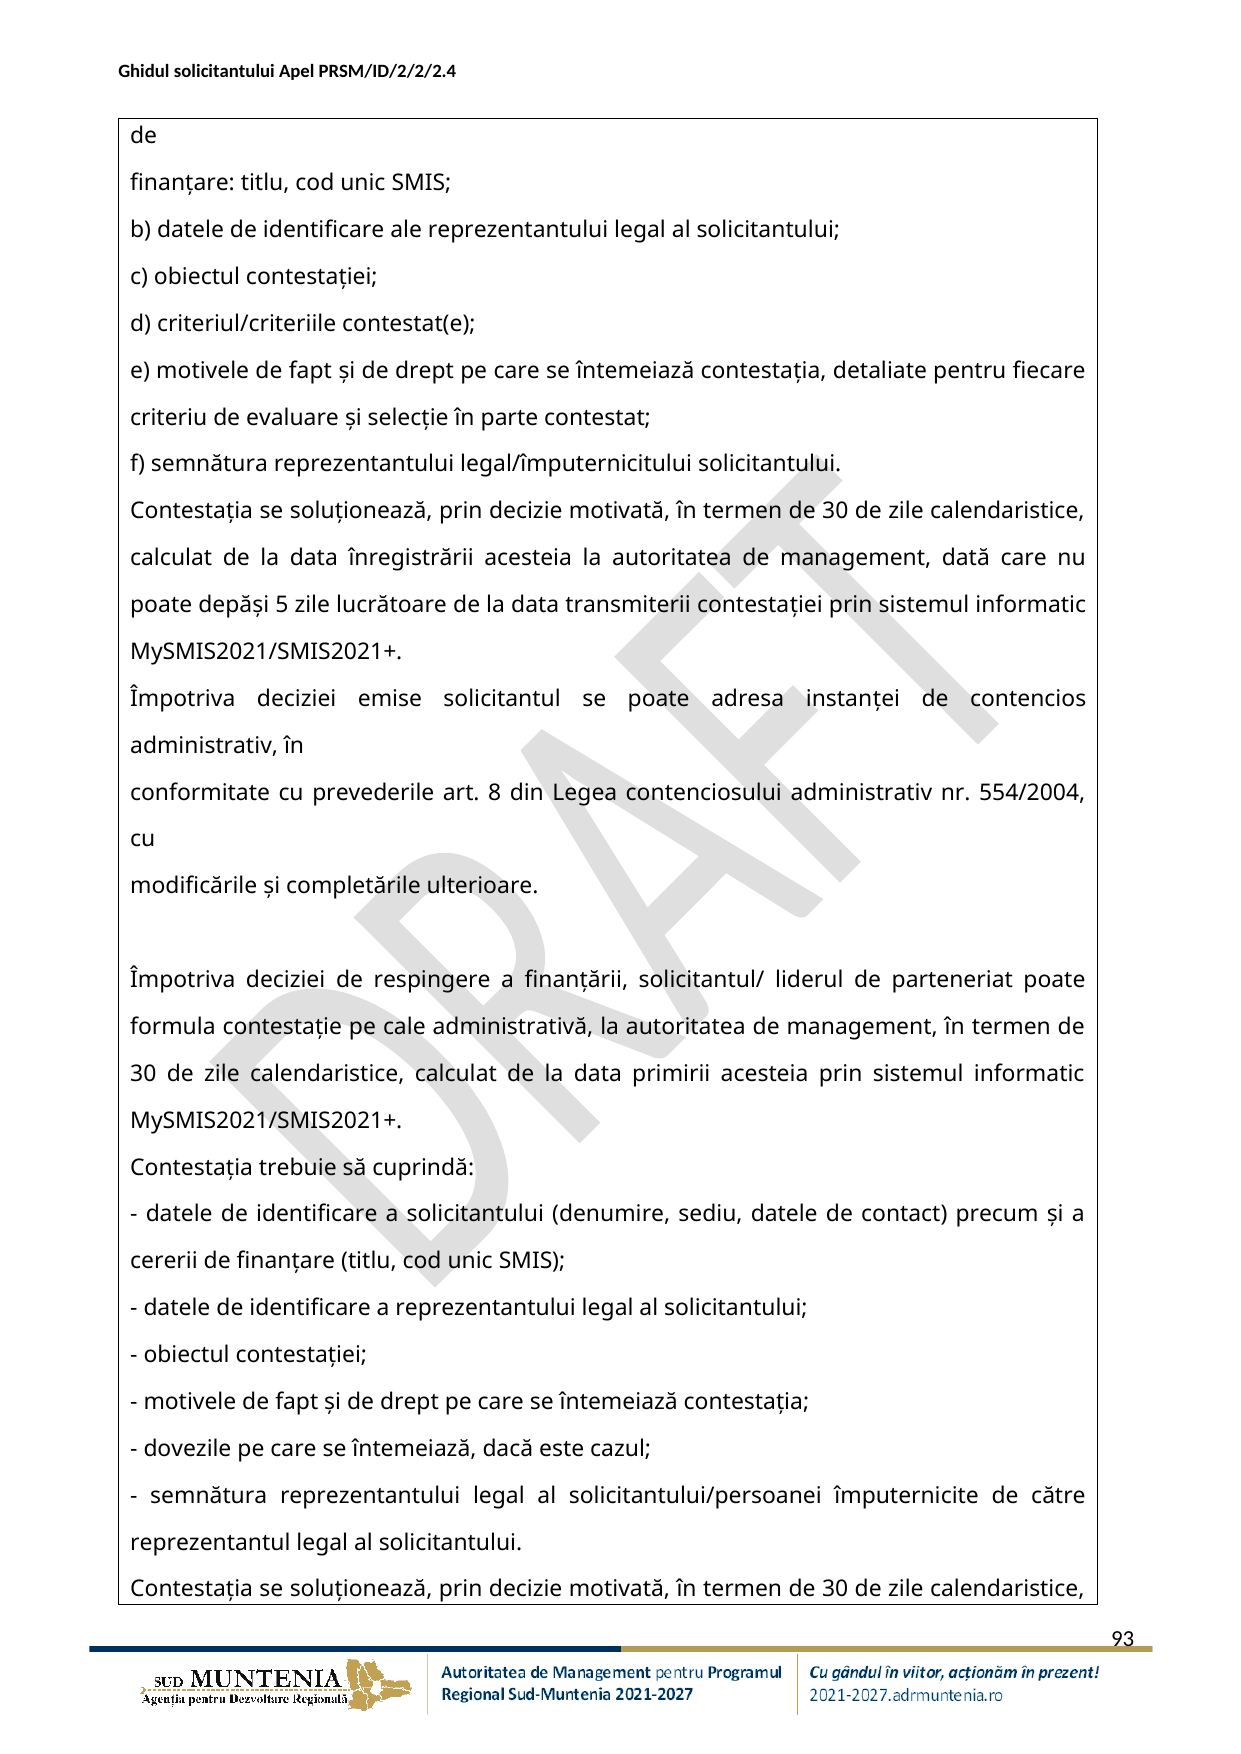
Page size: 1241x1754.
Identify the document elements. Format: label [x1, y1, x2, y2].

picture [89, 1646, 1153, 1715]
table_header [119, 119, 1097, 1603]
